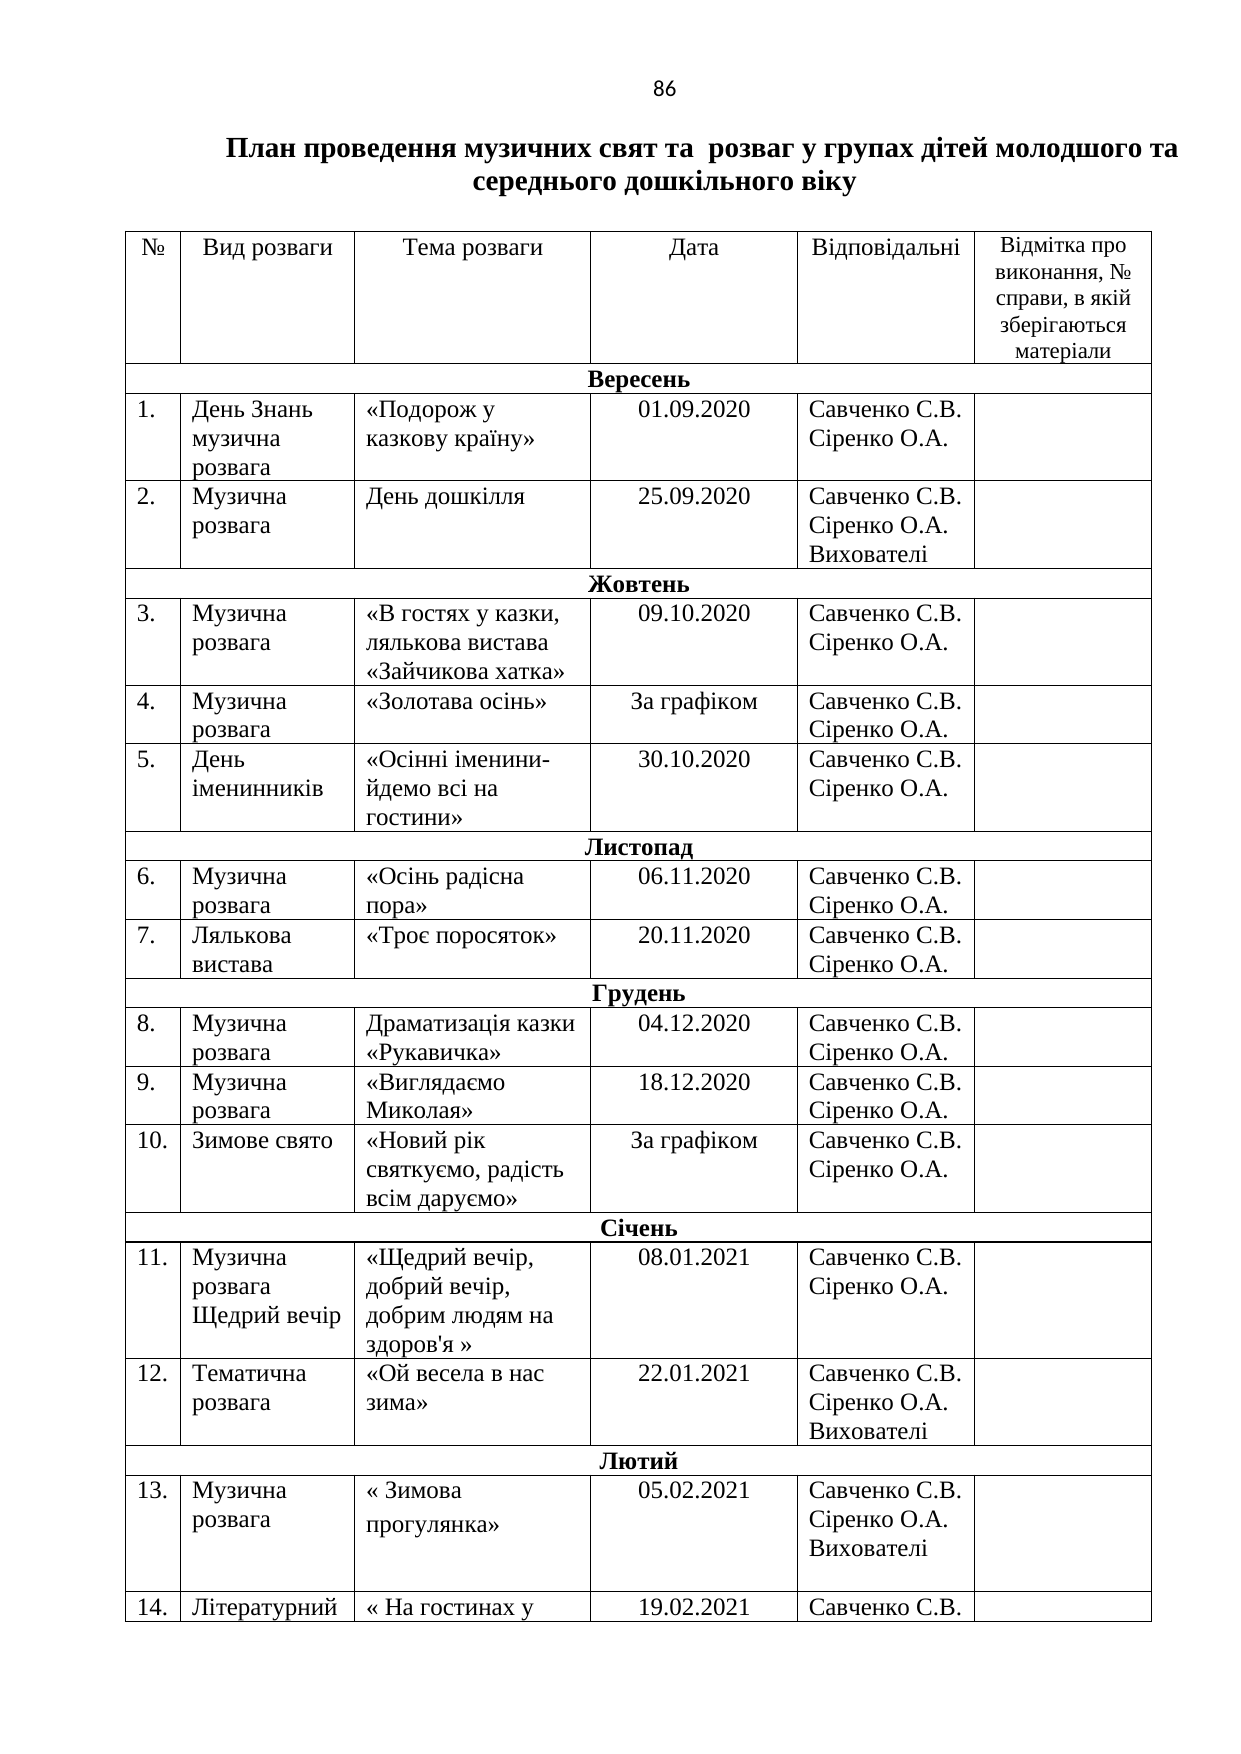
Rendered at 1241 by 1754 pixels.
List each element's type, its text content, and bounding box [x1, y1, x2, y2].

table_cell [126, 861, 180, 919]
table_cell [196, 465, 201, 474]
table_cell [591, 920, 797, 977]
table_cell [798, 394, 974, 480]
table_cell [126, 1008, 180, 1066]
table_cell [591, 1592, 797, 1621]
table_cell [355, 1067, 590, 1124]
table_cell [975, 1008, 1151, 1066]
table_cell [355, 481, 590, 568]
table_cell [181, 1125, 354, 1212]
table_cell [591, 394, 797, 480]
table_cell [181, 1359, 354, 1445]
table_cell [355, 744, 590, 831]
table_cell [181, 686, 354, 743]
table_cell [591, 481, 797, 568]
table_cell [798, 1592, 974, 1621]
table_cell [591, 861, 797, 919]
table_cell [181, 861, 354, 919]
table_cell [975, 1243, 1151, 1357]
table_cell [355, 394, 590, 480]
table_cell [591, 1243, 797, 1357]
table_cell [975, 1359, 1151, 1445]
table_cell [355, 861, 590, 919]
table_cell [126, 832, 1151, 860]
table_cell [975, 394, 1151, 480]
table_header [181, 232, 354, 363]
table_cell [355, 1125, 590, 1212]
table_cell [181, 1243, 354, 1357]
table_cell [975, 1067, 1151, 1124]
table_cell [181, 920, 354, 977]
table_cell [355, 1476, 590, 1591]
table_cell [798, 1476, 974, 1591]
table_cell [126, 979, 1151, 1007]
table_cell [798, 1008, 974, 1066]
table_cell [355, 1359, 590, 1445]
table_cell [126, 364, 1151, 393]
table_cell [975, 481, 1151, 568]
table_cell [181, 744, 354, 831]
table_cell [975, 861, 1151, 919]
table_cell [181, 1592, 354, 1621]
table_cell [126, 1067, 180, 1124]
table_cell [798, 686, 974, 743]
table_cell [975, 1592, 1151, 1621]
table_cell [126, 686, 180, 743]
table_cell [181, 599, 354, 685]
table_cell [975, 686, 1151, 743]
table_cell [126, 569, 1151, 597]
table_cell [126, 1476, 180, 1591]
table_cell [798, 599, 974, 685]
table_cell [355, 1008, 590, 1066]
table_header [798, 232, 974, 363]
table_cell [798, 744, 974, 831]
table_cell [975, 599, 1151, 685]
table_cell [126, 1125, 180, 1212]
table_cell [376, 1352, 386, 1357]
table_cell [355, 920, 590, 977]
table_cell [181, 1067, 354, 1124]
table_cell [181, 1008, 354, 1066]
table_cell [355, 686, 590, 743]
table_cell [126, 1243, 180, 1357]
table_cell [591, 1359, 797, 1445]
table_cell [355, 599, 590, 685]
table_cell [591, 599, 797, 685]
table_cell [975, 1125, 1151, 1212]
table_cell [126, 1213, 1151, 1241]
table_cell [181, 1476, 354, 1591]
text План проведення музичних свят та розваг у групах дітей молодшого та середнього дошкільного віку [148, 130, 1181, 197]
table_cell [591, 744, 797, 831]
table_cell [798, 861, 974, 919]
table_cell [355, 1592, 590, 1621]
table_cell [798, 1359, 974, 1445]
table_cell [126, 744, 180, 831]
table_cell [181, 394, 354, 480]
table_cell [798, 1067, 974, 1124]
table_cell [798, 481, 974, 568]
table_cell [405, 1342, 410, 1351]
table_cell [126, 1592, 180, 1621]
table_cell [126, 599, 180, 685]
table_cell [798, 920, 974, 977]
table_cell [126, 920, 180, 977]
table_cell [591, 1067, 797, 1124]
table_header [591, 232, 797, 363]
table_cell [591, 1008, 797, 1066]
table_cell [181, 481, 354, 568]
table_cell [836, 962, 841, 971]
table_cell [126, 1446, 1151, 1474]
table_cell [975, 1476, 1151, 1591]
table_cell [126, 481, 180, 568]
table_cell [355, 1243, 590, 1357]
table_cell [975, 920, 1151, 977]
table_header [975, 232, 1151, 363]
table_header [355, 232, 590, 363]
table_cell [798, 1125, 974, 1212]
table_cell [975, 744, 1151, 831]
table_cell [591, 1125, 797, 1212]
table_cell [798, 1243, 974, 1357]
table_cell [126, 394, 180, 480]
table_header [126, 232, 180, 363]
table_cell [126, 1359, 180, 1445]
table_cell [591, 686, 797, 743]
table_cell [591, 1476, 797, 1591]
